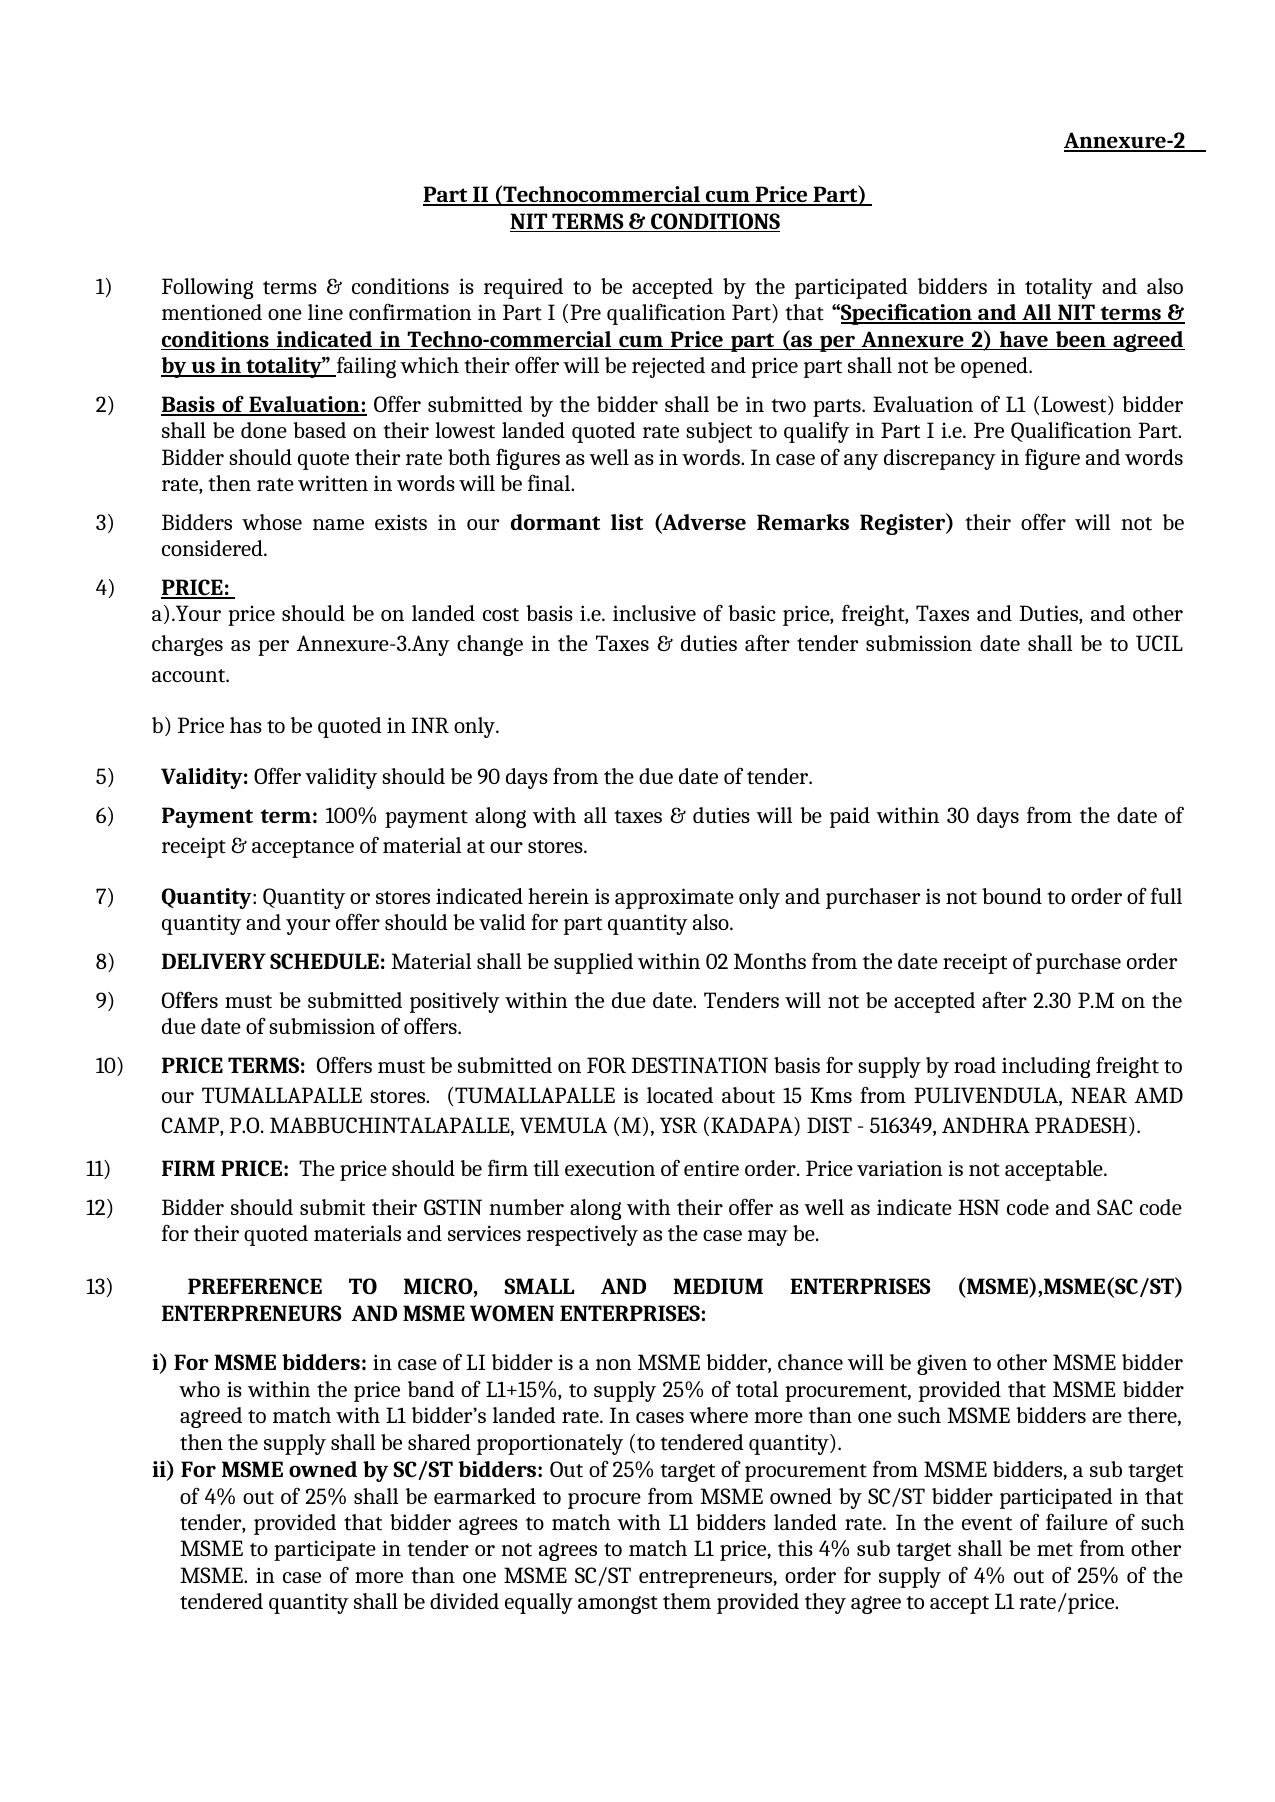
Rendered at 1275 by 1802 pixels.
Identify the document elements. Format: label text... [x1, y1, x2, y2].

list DELIVERY SCHEDULE: Material shall be supplied within 02 Months from the date receipt of purchase order [96, 949, 1185, 975]
list Payment term: 100% payment along with all taxes & duties will be paid within 30 days from the date of receipt & acceptance of material at our stores. [96, 802, 1185, 859]
list FIRM PRICE: The price should be firm till execution of entire order. Price variation is not acceptable. [86, 1156, 1185, 1182]
list PRICE: [96, 575, 1185, 601]
list Quantity: Quantity or stores indicated herein is approximate only and purchaser is not bound to order of full quantity and your offer should be valid for part quantity also. [96, 884, 1185, 936]
list PREFERENCE TO MICRO, SMALL AND MEDIUM ENTERPRISES (MSME),MSME(SC/ST) ENTERPRENEURS AND MSME WOMEN ENTERPRISES: [86, 1274, 1185, 1327]
list Following terms & conditions is required to be accepted by the participated bidders in totality and also mentioned one line confirmation in Part I (Pre qualification Part) that “Specification and All NIT terms & conditions indicated in Techno-commercial cum Price part (as per Annexure 2) have been agreed by us in totality” failing which their offer will be rejected and price part shall not be opened. [96, 274, 1185, 379]
list Offers must be submitted positively within the due date. Tenders will not be accepted after 2.30 P.M on the due date of submission of offers. [96, 988, 1185, 1040]
text i) For MSME bidders: in case of LI bidder is a non MSME bidder, chance will be given to other MSME bidder who is within the price band of L1+15%, to supply 25% of total procurement, provided that MSME bidder agreed to match with L1 bidder’s landed rate. In cases where more than one such MSME bidders are there, then the supply shall be shared proportionately (to tendered quantity). [152, 1350, 1185, 1456]
list PRICE TERMS: Offers must be submitted on FOR DESTINATION basis for supply by road including freight to our TUMALLAPALLE stores. (TUMALLAPALLE is located about 15 Kms from PULIVENDULA, NEAR AMD CAMP, P.O. MABBUCHINTALAPALLE, VEMULA (M), YSR (KADAPA) DIST - 516349, ANDHRA PRADESH). [96, 1053, 1185, 1140]
list Bidders whose name exists in our dormant list (Adverse Remarks Register) their offer will not be considered. [96, 509, 1185, 562]
list Basis of Evaluation: Offer submitted by the bidder shall be in two parts. Evaluation of L1 (Lowest) bidder shall be done based on their lowest landed quoted rate subject to qualify in Part I i.e. Pre Qualification Part. Bidder should quote their rate both figures as well as in words. In case of any discrepancy in figure and words rate, then rate written in words will be final. [96, 392, 1185, 497]
text NIT TERMS & CONDITIONS [105, 208, 1185, 235]
text b) Price has to be quoted in INR only. [151, 712, 1185, 739]
list Validity: Offer validity should be 90 days from the due date of tender. [96, 763, 1185, 790]
list Bidder should submit their GSTIN number along with their offer as well as indicate HSN code and SAC code for their quoted materials and services respectively as the case may be. [86, 1195, 1185, 1248]
text Part II (Technocommercial cum Price Part) [105, 182, 1185, 208]
text a).Your price should be on landed cost basis i.e. inclusive of basic price, freight, Taxes and Duties, and other charges as per Annexure-3.Any change in the Taxes & duties after tender submission date shall be to UCIL account. [151, 601, 1185, 688]
text Annexure-2 [105, 128, 1185, 154]
text ii) For MSME owned by SC/ST bidders: Out of 25% target of procurement from MSME bidders, a sub target of 4% out of 25% shall be earmarked to procure from MSME owned by SC/ST bidder participated in that tender, provided that bidder agrees to match with L1 bidders landed rate. In the event of failure of such MSME to participate in tender or not agrees to match L1 price, this 4% sub target shall be met from other MSME. in case of more than one MSME SC/ST entrepreneurs, order for supply of 4% out of 25% of the tendered quantity shall be divided equally amongst them provided they agree to accept L1 rate/price. [152, 1457, 1185, 1615]
